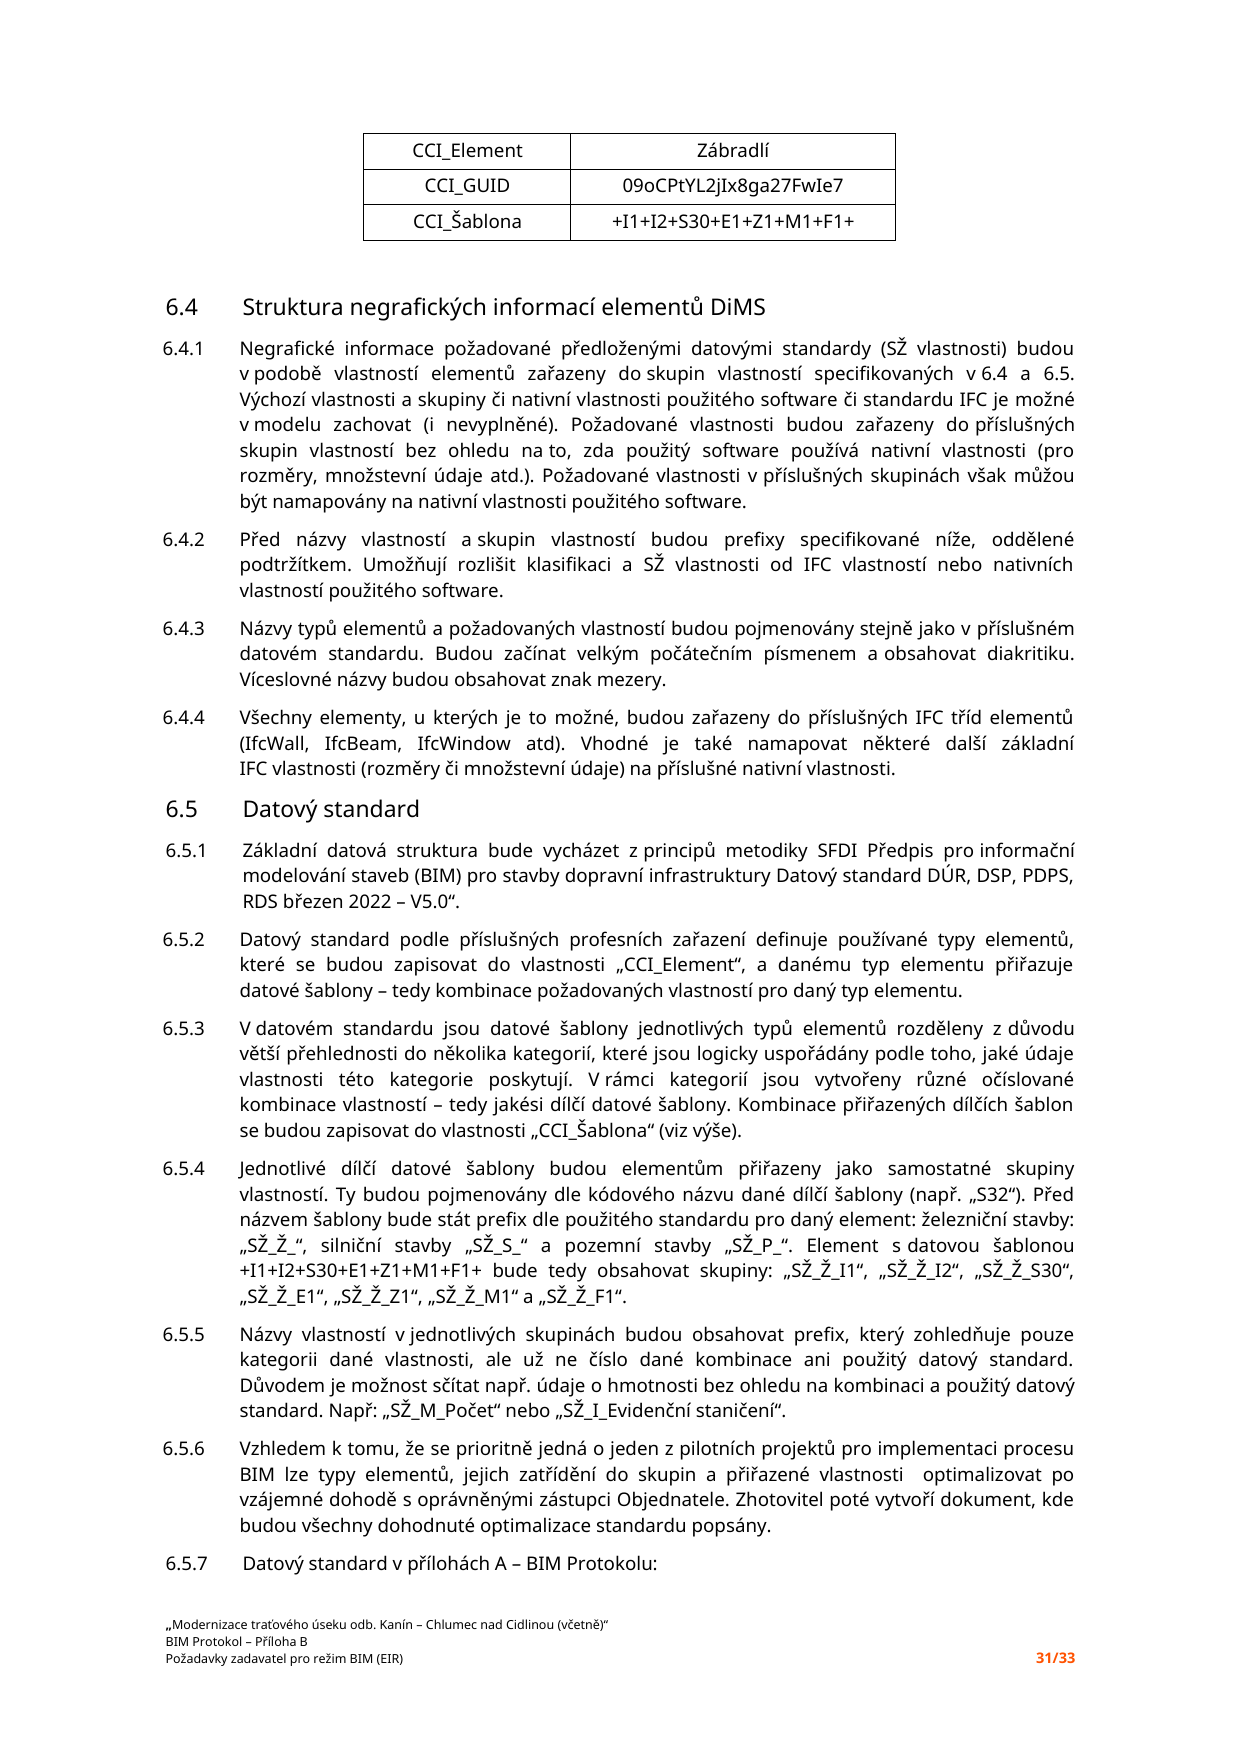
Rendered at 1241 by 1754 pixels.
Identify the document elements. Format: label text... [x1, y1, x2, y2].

text Struktura negrafických informací elementů DiMS [165, 291, 1075, 322]
table_cell CCI_GUID [364, 170, 570, 204]
text Názvy typů elementů a požadovaných vlastností budou pojmenovány stejně jako v příslušném datovém standardu. Budou začínat velkým počátečním písmenem a obsahovat diakritiku. Víceslovné názvy budou obsahovat znak mezery. [162, 615, 1075, 692]
table_cell CCI_Element [364, 134, 570, 169]
text Názvy vlastností v jednotlivých skupinách budou obsahovat prefix, který zohledňuje pouze kategorii dané vlastnosti, ale už ne číslo dané kombinace ani použitý datový standard. Důvodem je možnost sčítat např. údaje o hmotnosti bez ohledu na kombinaci a použitý datový standard. Např: „SŽ_M_Počet“ nebo „SŽ_I_Evidenční staničení“. [162, 1321, 1075, 1423]
text Všechny elementy, u kterých je to možné, budou zařazeny do příslušných IFC tříd elementů (IfcWall, IfcBeam, IfcWindow atd). Vhodné je také namapovat některé další základní IFC vlastnosti (rozměry či množstevní údaje) na příslušné nativní vlastnosti. [162, 704, 1075, 781]
text Datový standard podle příslušných profesních zařazení definuje používané typy elementů, které se budou zapisovat do vlastnosti „CCI_Element“, a danému typ elementu přiřazuje datové šablony – tedy kombinace požadovaných vlastností pro daný typ elementu. [162, 926, 1075, 1003]
table_cell +I1+I2+S30+E1+Z1+M1+F1+ [571, 205, 895, 240]
text Před názvy vlastností a skupin vlastností budou prefixy specifikované níže, oddělené podtržítkem. Umožňují rozlišit klasifikaci a SŽ vlastnosti od IFC vlastností nebo nativních vlastností použitého software. [162, 526, 1075, 603]
text Negrafické informace požadované předloženými datovými standardy (SŽ vlastnosti) budou v podobě vlastností elementů zařazeny do skupin vlastností specifikovaných v 6.4 a 6.5. Výchozí vlastnosti a skupiny či nativní vlastnosti použitého software či standardu IFC je možné v modelu zachovat (i nevyplněné). Požadované vlastnosti budou zařazeny do příslušných skupin vlastností bez ohledu na to, zda použitý software používá nativní vlastnosti (pro rozměry, množstevní údaje atd.). Požadované vlastnosti v příslušných skupinách však můžou být namapovány na nativní vlastnosti použitého software. [162, 335, 1075, 514]
table_cell CCI_Šablona [364, 205, 570, 240]
text V datovém standardu jsou datové šablony jednotlivých typů elementů rozděleny z důvodu větší přehlednosti do několika kategorií, které jsou logicky uspořádány podle toho, jaké údaje vlastnosti této kategorie poskytují. V rámci kategorií jsou vytvořeny různé očíslované kombinace vlastností – tedy jakési dílčí datové šablony. Kombinace přiřazených dílčích šablon se budou zapisovat do vlastnosti „CCI_Šablona“ (viz výše). [162, 1015, 1075, 1143]
table_cell Zábradlí [571, 134, 895, 169]
text Datový standard [165, 793, 1075, 824]
text Vzhledem k tomu, že se prioritně jedná o jeden z pilotních projektů pro implementaci procesu BIM lze typy elementů, jejich zatřídění do skupin a přiřazené vlastnosti optimalizovat po vzájemné dohodě s oprávněnými zástupci Objednatele. Zhotovitel poté vytvoří dokument, kde budou všechny dohodnuté optimalizace standardu popsány. [162, 1436, 1075, 1538]
table_cell 09oCPtYL2jIx8ga27FwIe7 [571, 170, 895, 204]
text Základní datová struktura bude vycházet z principů metodiky SFDI Předpis pro informační modelování staveb (BIM) pro stavby dopravní infrastruktury Datový standard DÚR, DSP, PDPS, RDS březen 2022 – V5.0“. [165, 837, 1075, 914]
text Jednotlivé dílčí datové šablony budou elementům přiřazeny jako samostatné skupiny vlastností. Ty budou pojmenovány dle kódového názvu dané dílčí šablony (např. „S32“). Před názvem šablony bude stát prefix dle použitého standardu pro daný element: železniční stavby: „SŽ_Ž_“, silniční stavby „SŽ_S_“ a pozemní stavby „SŽ_P_“. Element s datovou šablonou +I1+I2+S30+E1+Z1+M1+F1+ bude tedy obsahovat skupiny: „SŽ_Ž_I1“, „SŽ_Ž_I2“, „SŽ_Ž_S30“, „SŽ_Ž_E1“, „SŽ_Ž_Z1“, „SŽ_Ž_M1“ a „SŽ_Ž_F1“. [162, 1155, 1075, 1308]
text Datový standard v přílohách A – BIM Protokolu: [165, 1550, 1075, 1576]
